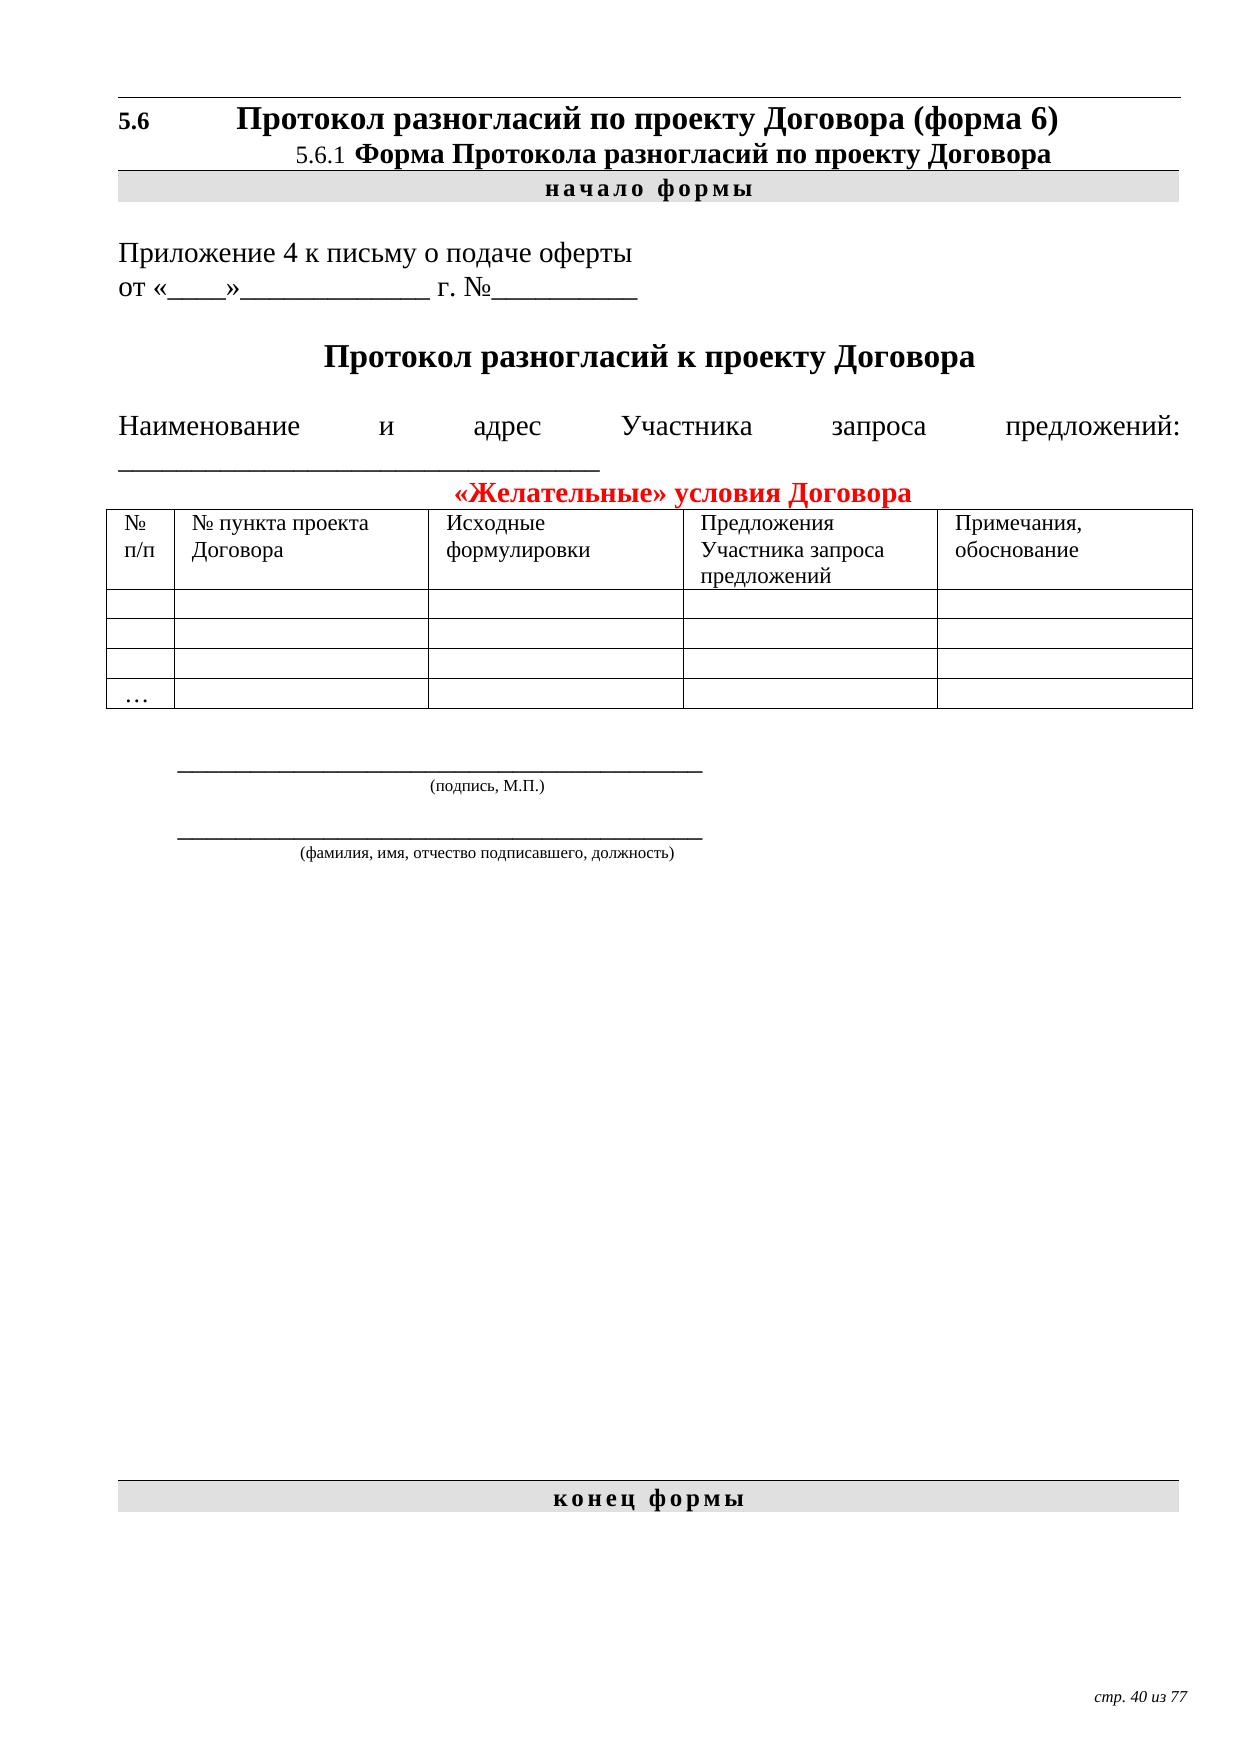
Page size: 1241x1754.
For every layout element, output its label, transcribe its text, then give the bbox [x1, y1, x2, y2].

text начало формы [118, 171, 1179, 202]
text ____________________________________ [118, 809, 1181, 843]
text «Желательные» условия Договора [118, 475, 1181, 508]
table_cell [175, 590, 428, 618]
table_cell [938, 679, 1192, 708]
table_cell [429, 619, 683, 648]
table_header Исходные формулировки [429, 510, 683, 588]
table_cell [429, 679, 683, 708]
table_cell [684, 619, 937, 648]
table_cell [938, 649, 1192, 678]
table_cell [429, 590, 683, 618]
table_header № п/п [107, 510, 174, 588]
table_header № пункта проекта Договора [175, 510, 428, 588]
text Протокол разногласий к проекту Договора [118, 336, 1181, 374]
table_cell [684, 649, 937, 678]
table_cell [175, 619, 428, 648]
table_cell [684, 590, 937, 618]
table_header Примечания, обоснование [938, 510, 1192, 588]
text (фамилия, имя, отчество подписавшего, должность) [118, 843, 797, 876]
table_header Предложения Участника запроса предложений [684, 510, 937, 588]
table_cell [938, 619, 1192, 648]
text (подпись, М.П.) [118, 776, 797, 809]
text Форма Протокола разногласий по проекту Договора [236, 136, 1181, 170]
table_cell [938, 590, 1192, 618]
table_cell [175, 649, 428, 678]
text конец формы [118, 1481, 1179, 1512]
table_cell [107, 590, 174, 618]
table_cell … [107, 679, 174, 708]
table_cell [684, 679, 937, 708]
table_cell [107, 649, 174, 678]
text Наименование и адрес Участника запроса предложений: _________________________________ [118, 408, 1181, 475]
table_cell [175, 679, 428, 708]
text ____________________________________ [118, 742, 1181, 776]
table_cell [107, 619, 174, 648]
table_cell [429, 649, 683, 678]
